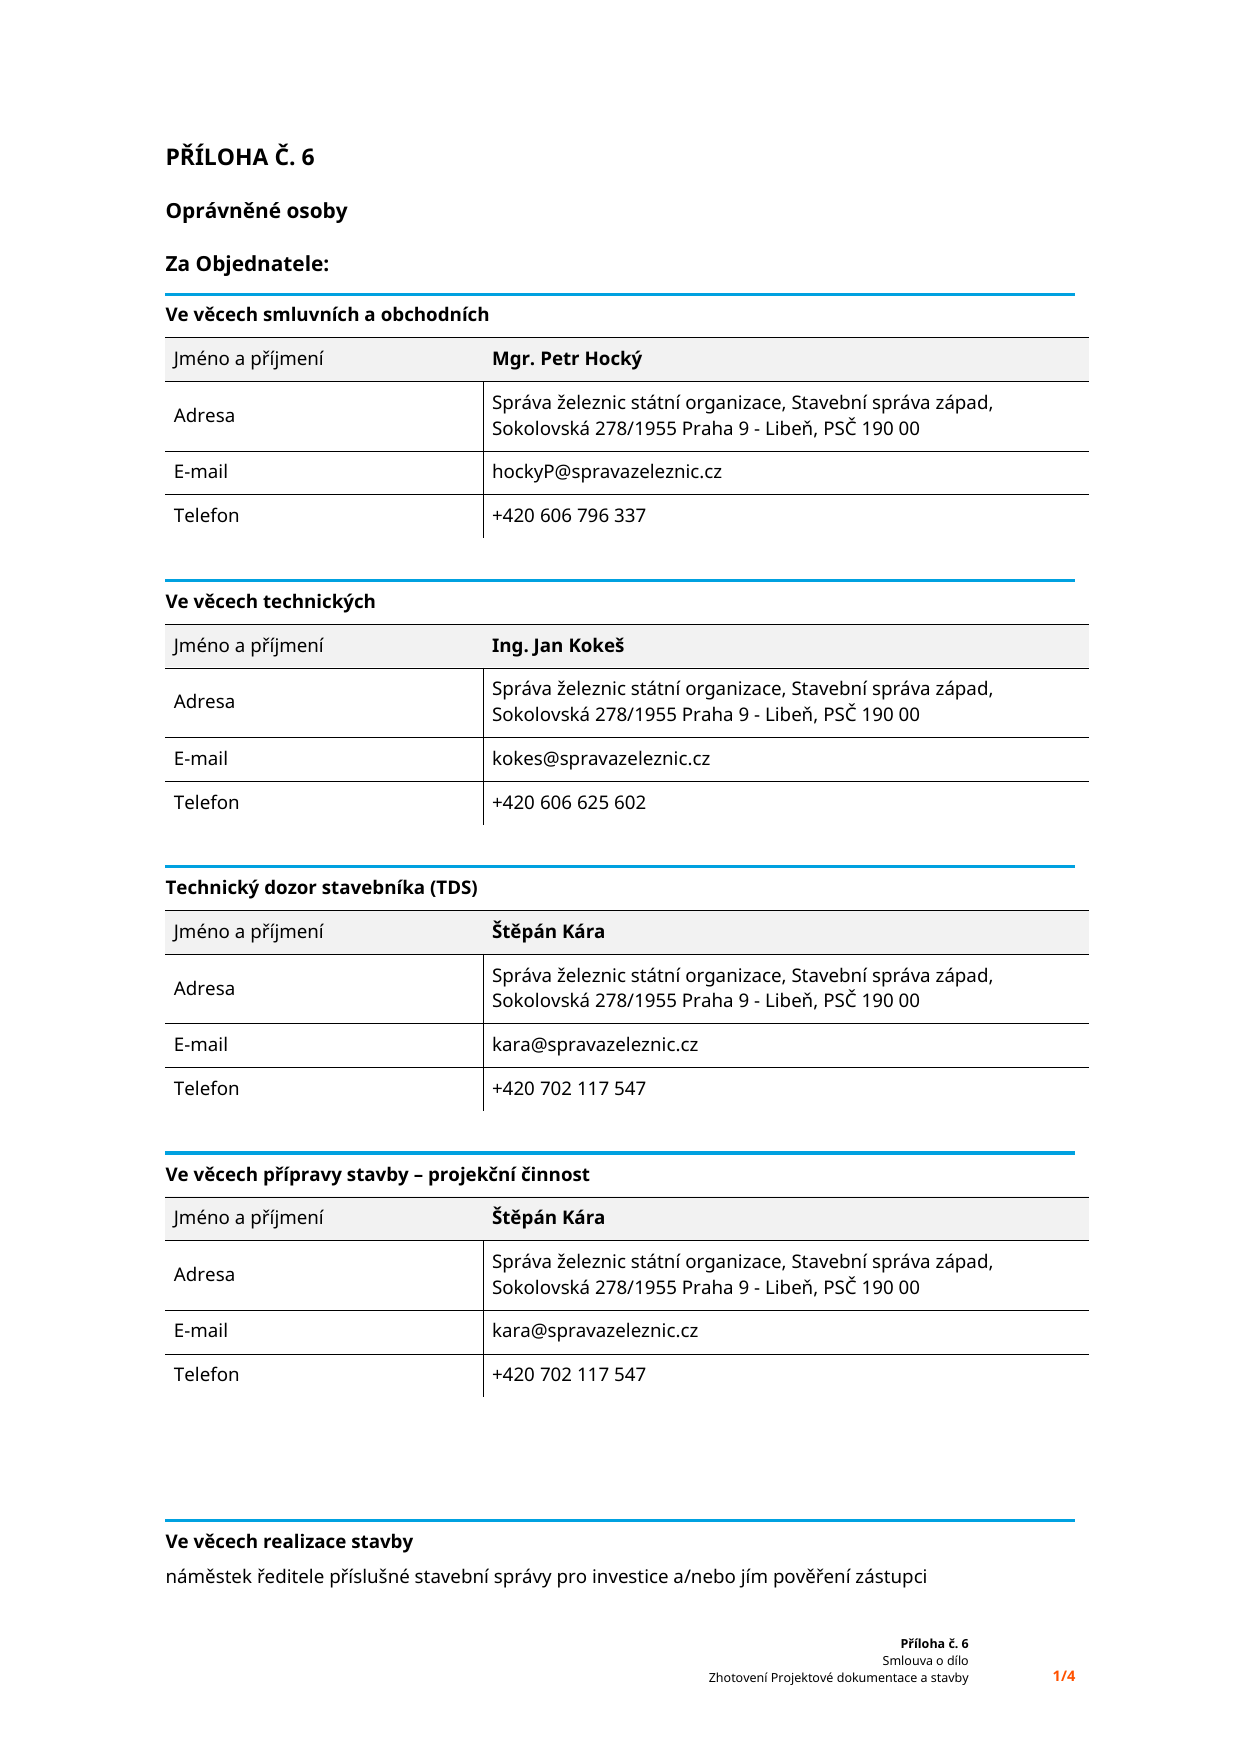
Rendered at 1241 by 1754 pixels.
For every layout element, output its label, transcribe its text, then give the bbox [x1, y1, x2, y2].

table_header Jméno a příjmení [165, 338, 484, 381]
table_header Štěpán Kára [484, 911, 1089, 954]
text Příloha č. 6 [165, 141, 1075, 173]
table_cell Adresa [165, 1241, 483, 1309]
table_cell Telefon [165, 1068, 483, 1111]
text Za Objednatele: [165, 249, 1075, 277]
table_cell kara@spravazeleznic.cz [484, 1024, 1089, 1067]
table_cell kara@spravazeleznic.cz [484, 1311, 1089, 1353]
table_cell E-mail [165, 452, 483, 494]
table_cell E-mail [165, 738, 483, 781]
text Ve věcech technických [165, 582, 1075, 614]
table_header Mgr. Petr Hocký [484, 338, 1089, 381]
table_cell Adresa [165, 955, 483, 1023]
text Technický dozor stavebníka (TDS) [165, 868, 1075, 900]
text Ve věcech přípravy stavby – projekční činnost [165, 1155, 1075, 1186]
table_cell E-mail [165, 1311, 483, 1353]
table_cell Správa železnic státní organizace, Stavební správa západ, Sokolovská 278/1955 Praha 9 - Libeň, PSČ 190 00 [484, 669, 1089, 737]
table_cell Telefon [165, 495, 483, 538]
table_cell +420 702 117 547 [484, 1355, 1089, 1397]
table_cell E-mail [165, 1024, 483, 1067]
table_cell Správa železnic státní organizace, Stavební správa západ, Sokolovská 278/1955 Praha 9 - Libeň, PSČ 190 00 [484, 1241, 1089, 1309]
table_cell kokes@spravazeleznic.cz [484, 738, 1089, 781]
table_cell Správa železnic státní organizace, Stavební správa západ, Sokolovská 278/1955 Praha 9 - Libeň, PSČ 190 00 [484, 382, 1089, 451]
table_cell hockyP@spravazeleznic.cz [484, 452, 1089, 494]
table_cell Adresa [165, 382, 483, 451]
table_cell Telefon [165, 782, 483, 824]
text Ve věcech realizace stavby [165, 1522, 1075, 1554]
table_cell +420 606 796 337 [484, 495, 1089, 538]
table_cell +420 702 117 547 [484, 1068, 1089, 1111]
table_header Jméno a příjmení [165, 1198, 484, 1240]
text Oprávněné osoby [165, 197, 1075, 225]
table_cell Správa železnic státní organizace, Stavební správa západ, Sokolovská 278/1955 Praha 9 - Libeň, PSČ 190 00 [484, 955, 1089, 1023]
table_header Ing. Jan Kokeš [484, 625, 1089, 667]
text Ve věcech smluvních a obchodních [165, 296, 1075, 327]
table_cell Adresa [165, 669, 483, 737]
table_cell +420 606 625 602 [484, 782, 1089, 824]
table_cell Telefon [165, 1355, 483, 1397]
table_header Jméno a příjmení [165, 911, 484, 954]
text náměstek ředitele příslušné stavební správy pro investice a/nebo jím pověření zástupci [165, 1564, 1075, 1589]
table_header Štěpán Kára [484, 1198, 1089, 1240]
table_header Jméno a příjmení [165, 625, 484, 667]
